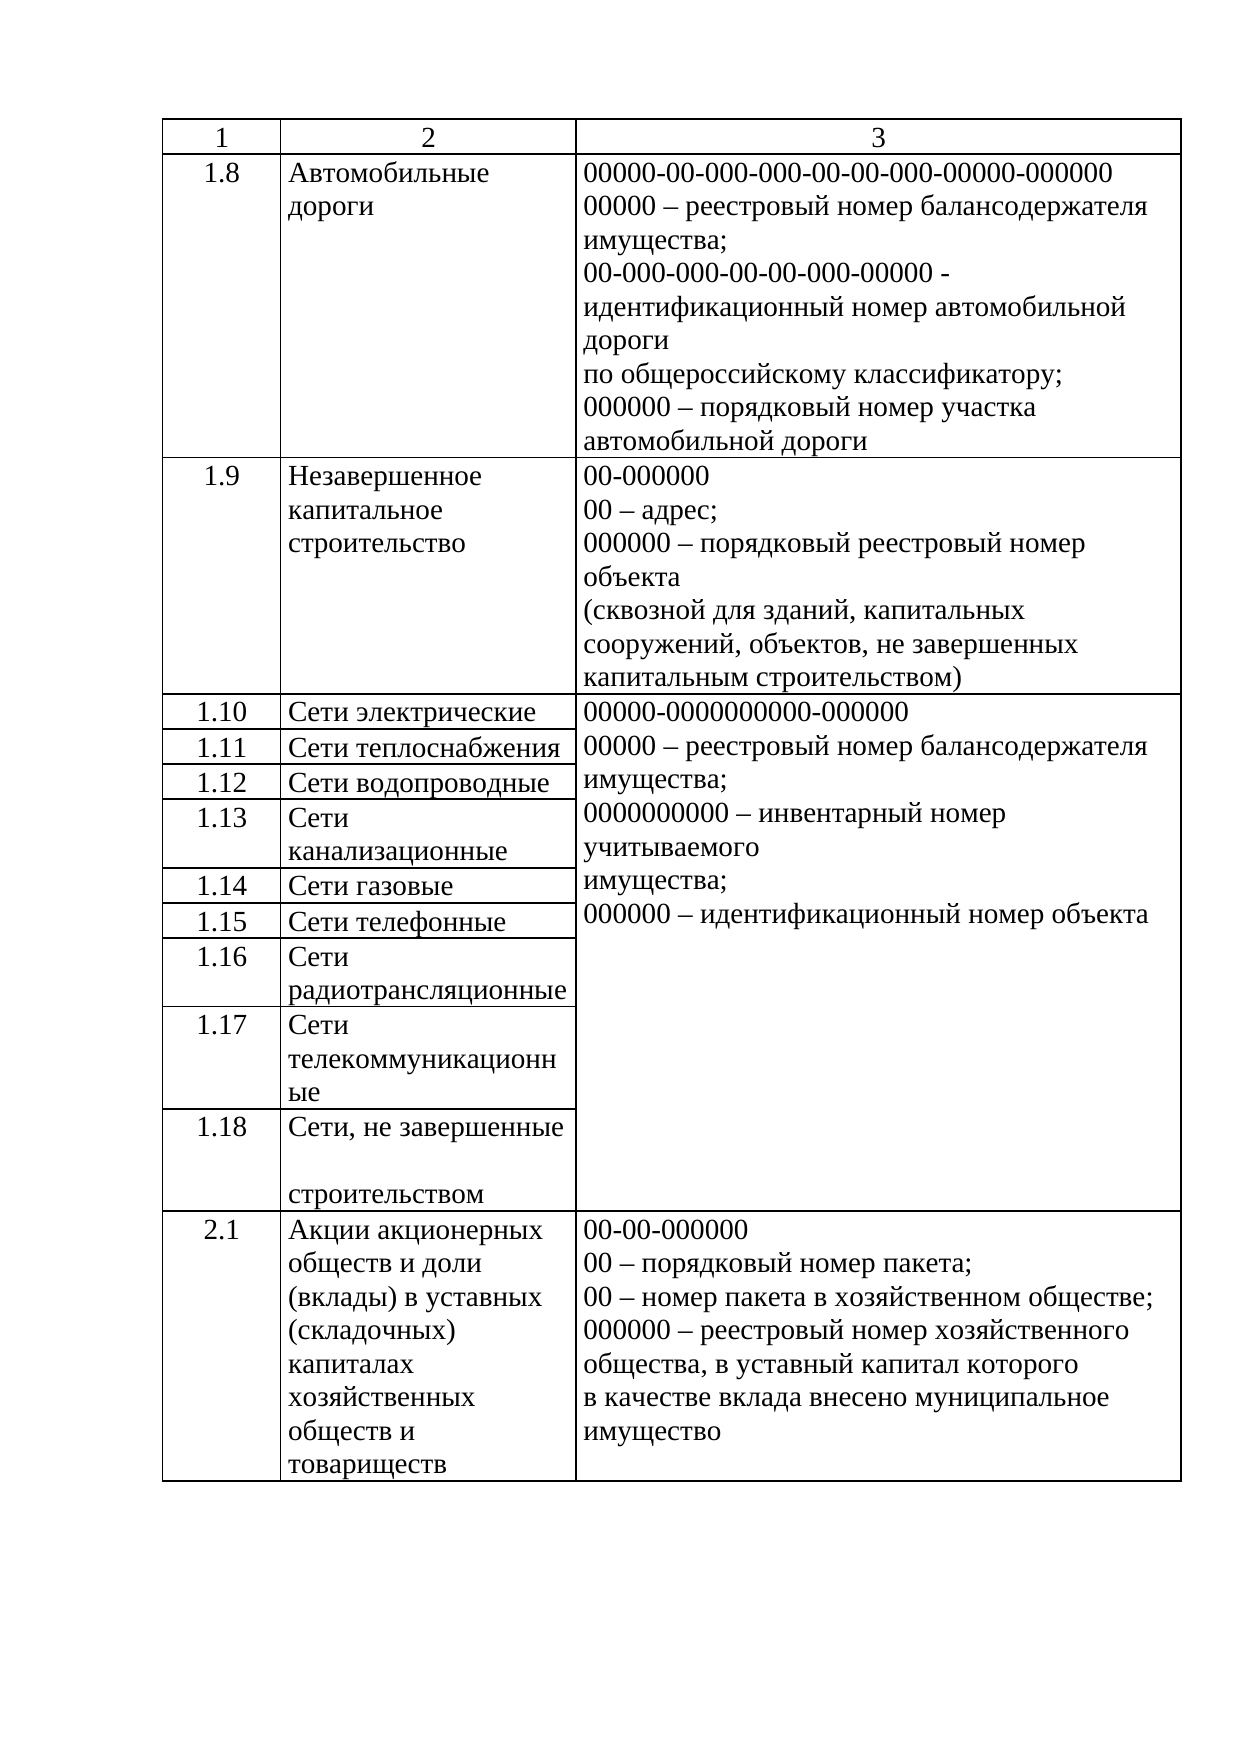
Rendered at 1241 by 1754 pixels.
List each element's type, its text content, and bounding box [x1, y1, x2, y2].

table_cell Сети водопроводные [281, 765, 575, 798]
table_cell Сети канализационные [281, 800, 575, 867]
table_cell 1.8 [163, 155, 280, 457]
table_cell 1.16 [163, 939, 280, 1006]
table_cell Сети теплоснабжения [281, 730, 575, 763]
table_cell Сети радиотрансляционные [281, 939, 575, 1006]
table_cell 1.18 [163, 1110, 280, 1210]
table_cell 1.14 [163, 869, 280, 902]
table_cell Автомобильные дороги [281, 155, 575, 457]
table_cell 2.1 [163, 1212, 280, 1480]
table_cell 1.15 [163, 904, 280, 937]
table_cell 00000-00-000-000-00-00-000-00000-000000 00000 – реестровый номер балансодержателя имущества; 00-000-000-00-00-000-00000 - идентификационный номер автомобильной дороги по общероссийскому классификатору; 000000 – порядковый номер участка автомобильной дороги [577, 155, 1180, 457]
table_cell Сети телефонные [281, 904, 575, 937]
table_header 1 [163, 120, 280, 153]
table_cell 1.12 [163, 765, 280, 798]
table_cell Сети газовые [281, 869, 575, 902]
table_cell Сети электрические [281, 695, 575, 728]
table_cell Акции акционерных обществ и доли (вклады) в уставных (складочных) капиталах хозяйственных обществ и товариществ [281, 1212, 575, 1480]
table_cell 1.9 [163, 458, 280, 693]
table_cell Сети телекоммуникационные [281, 1007, 575, 1108]
table_cell Незавершенное капитальное строительство [281, 458, 575, 693]
table_cell 1.17 [163, 1007, 280, 1108]
table_cell 1.13 [163, 800, 280, 867]
table_cell Сети, не завершенные строительством [281, 1110, 575, 1210]
table_cell 00-00-000000 00 – порядковый номер пакета; 00 – номер пакета в хозяйственном обществе; 000000 – реестровый номер хозяйственного общества, в уставный капитал которого в качестве вклада внесено муниципальное имущество [577, 1212, 1180, 1480]
table_cell 1.11 [163, 730, 280, 763]
table_header 3 [577, 120, 1180, 153]
table_header 2 [281, 120, 575, 153]
table_cell 00000-0000000000-000000 00000 – реестровый номер балансодержателя имущества; 0000000000 – инвентарный номер учитываемого имущества; 000000 – идентификационный номер объекта [577, 695, 1180, 1210]
table_cell 1.10 [163, 695, 280, 728]
